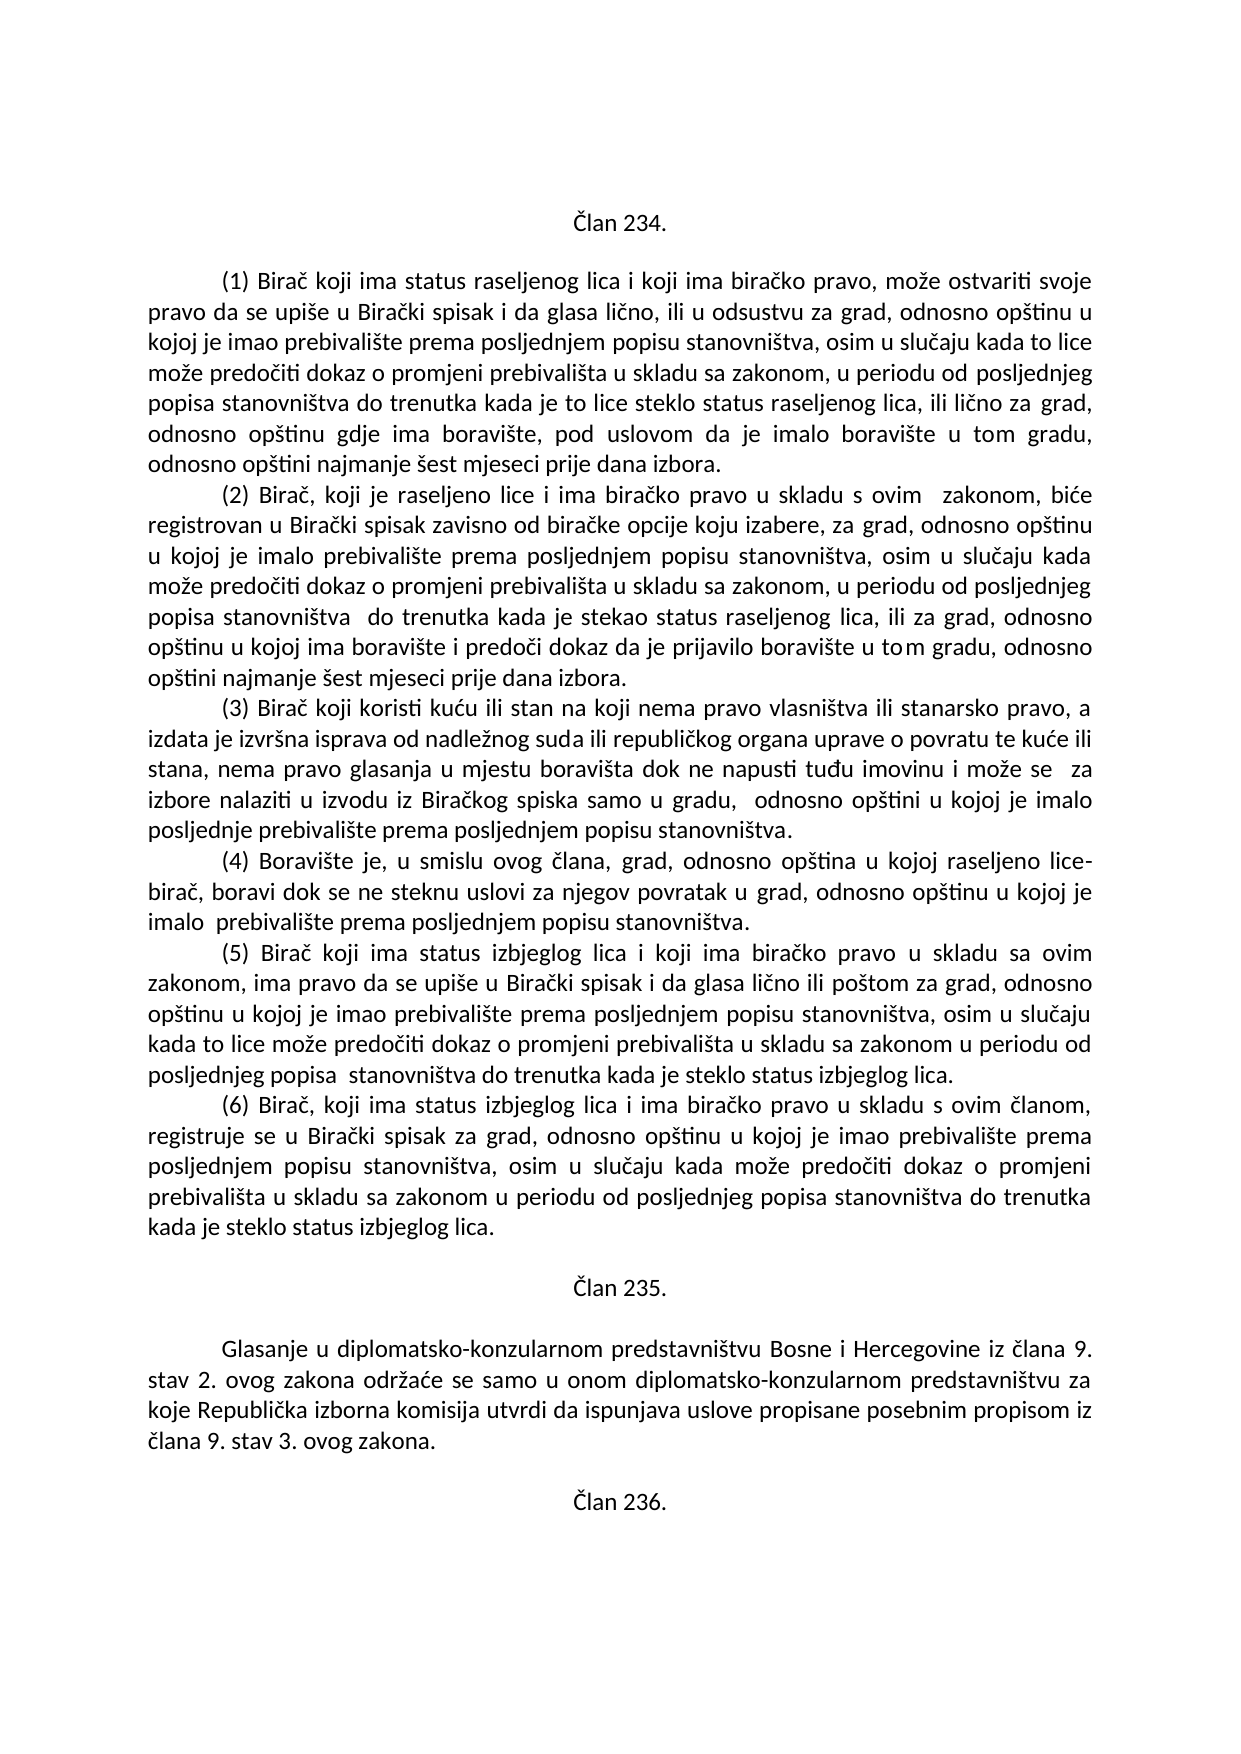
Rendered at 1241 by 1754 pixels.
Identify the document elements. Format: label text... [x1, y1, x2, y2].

text (6) Birač, koji ima status izbjeglog lica i ima biračko pravo u skladu s ovim članom, registruje se u Birački spisak za grad, odnosno opštinu u kojoj je imao prebivalište prema posljednjem popisu stanovništva, osim u slučaju kada može predočiti dokaz o promjeni prebivališta u skladu sa zakonom u periodu od posljednjeg popisa stanovništva do trenutka kada je steklo status izbjeglog lica. [148, 1089, 1093, 1242]
text Glasanje u diplomatsko-konzularnom predstavništvu Bosne i Hercegovine iz člana 9. stav 2. ovog zakona održaće se samo u onom diplomatsko-konzularnom predstavništvu za koje Republička izborna komisija utvrdi da ispunjava uslove propisane posebnim propisom iz člana 9. stav 3. ovog zakona. [148, 1333, 1093, 1456]
text Član 234. [148, 207, 1093, 237]
text (5) Birač koji ima status izbjeglog lica i koji ima biračko pravo u skladu sa ovim zakonom, ima pravo da se upiše u Birački spisak i da glasa lično ili poštom za grad, odnosno opštinu u kojoj je imao prebivalište prema posljednjem popisu stanovništva, osim u slučaju kada to lice može predočiti dokaz o promjeni prebivališta u skladu sa zakonom u periodu od posljednjeg popisa stanovništva do trenutka kada je steklo status izbjeglog lica. [148, 937, 1093, 1089]
text (3) Birač koji koristi kuću ili stan na koji nema pravo vlasništva ili stanarsko pravo, a izdata je izvršna isprava od nadležnog suda ili republičkog organa uprave o povratu te kuće ili stana, nema pravo glasanja u mjestu boravišta dok ne napusti tuđu imovinu i može se za izbore nalaziti u izvodu iz Biračkog spiska samo u gradu, odnosno opštini u kojoj je imalo posljednje prebivalište prema posljednjem popisu stanovništva. [148, 693, 1093, 845]
text (2) Birač, koji je raseljeno lice i ima biračko pravo u skladu s ovim zakonom, biće registrovan u Birački spisak zavisno od biračke opcije koju izabere, za grad, odnosno opštinu u kojoj je imalo prebivalište prema posljednjem popisu stanovništva, osim u slučaju kada može predočiti dokaz o promjeni prebivališta u skladu sa zakonom, u periodu od posljednjeg popisa stanovništva do trenutka kada je stekao status raseljenog lica, ili za grad, odnosno opštinu u kojoj ima boravište i predoči dokaz da je prijavilo boravište u tom gradu, odnosno opštini najmanje šest mjeseci prije dana izbora. [148, 479, 1093, 693]
text (1) Birač koji ima status raseljenog lica i koji ima biračko pravo, može ostvariti svoje pravo da se upiše u Birački spisak i da glasa lično, ili u odsustvu za grad, odnosno opštinu u kojoj je imao prebivalište prema posljednjem popisu stanovništva, osim u slučaju kada to lice može predočiti dokaz o promjeni prebivališta u skladu sa zakonom, u periodu od posljednjeg popisa stanovništva do trenutka kada je to lice steklo status raseljenog lica, ili lično za grad, odnosno opštinu gdje ima boravište, pod uslovom da je imalo boravište u tom gradu, odnosno opštini najmanje šest mjeseci prije dana izbora. [148, 265, 1093, 479]
text (4) Boravište je, u smislu ovog člana, grad, odnosno opština u kojoj raseljeno lice-birač, boravi dok se ne steknu uslovi za njegov povratak u grad, odnosno opštinu u kojoj je imalo prebivalište prema posljednjem popisu stanovništva. [148, 845, 1093, 937]
text Član 236. [148, 1486, 1093, 1517]
text Član 235. [148, 1272, 1093, 1303]
